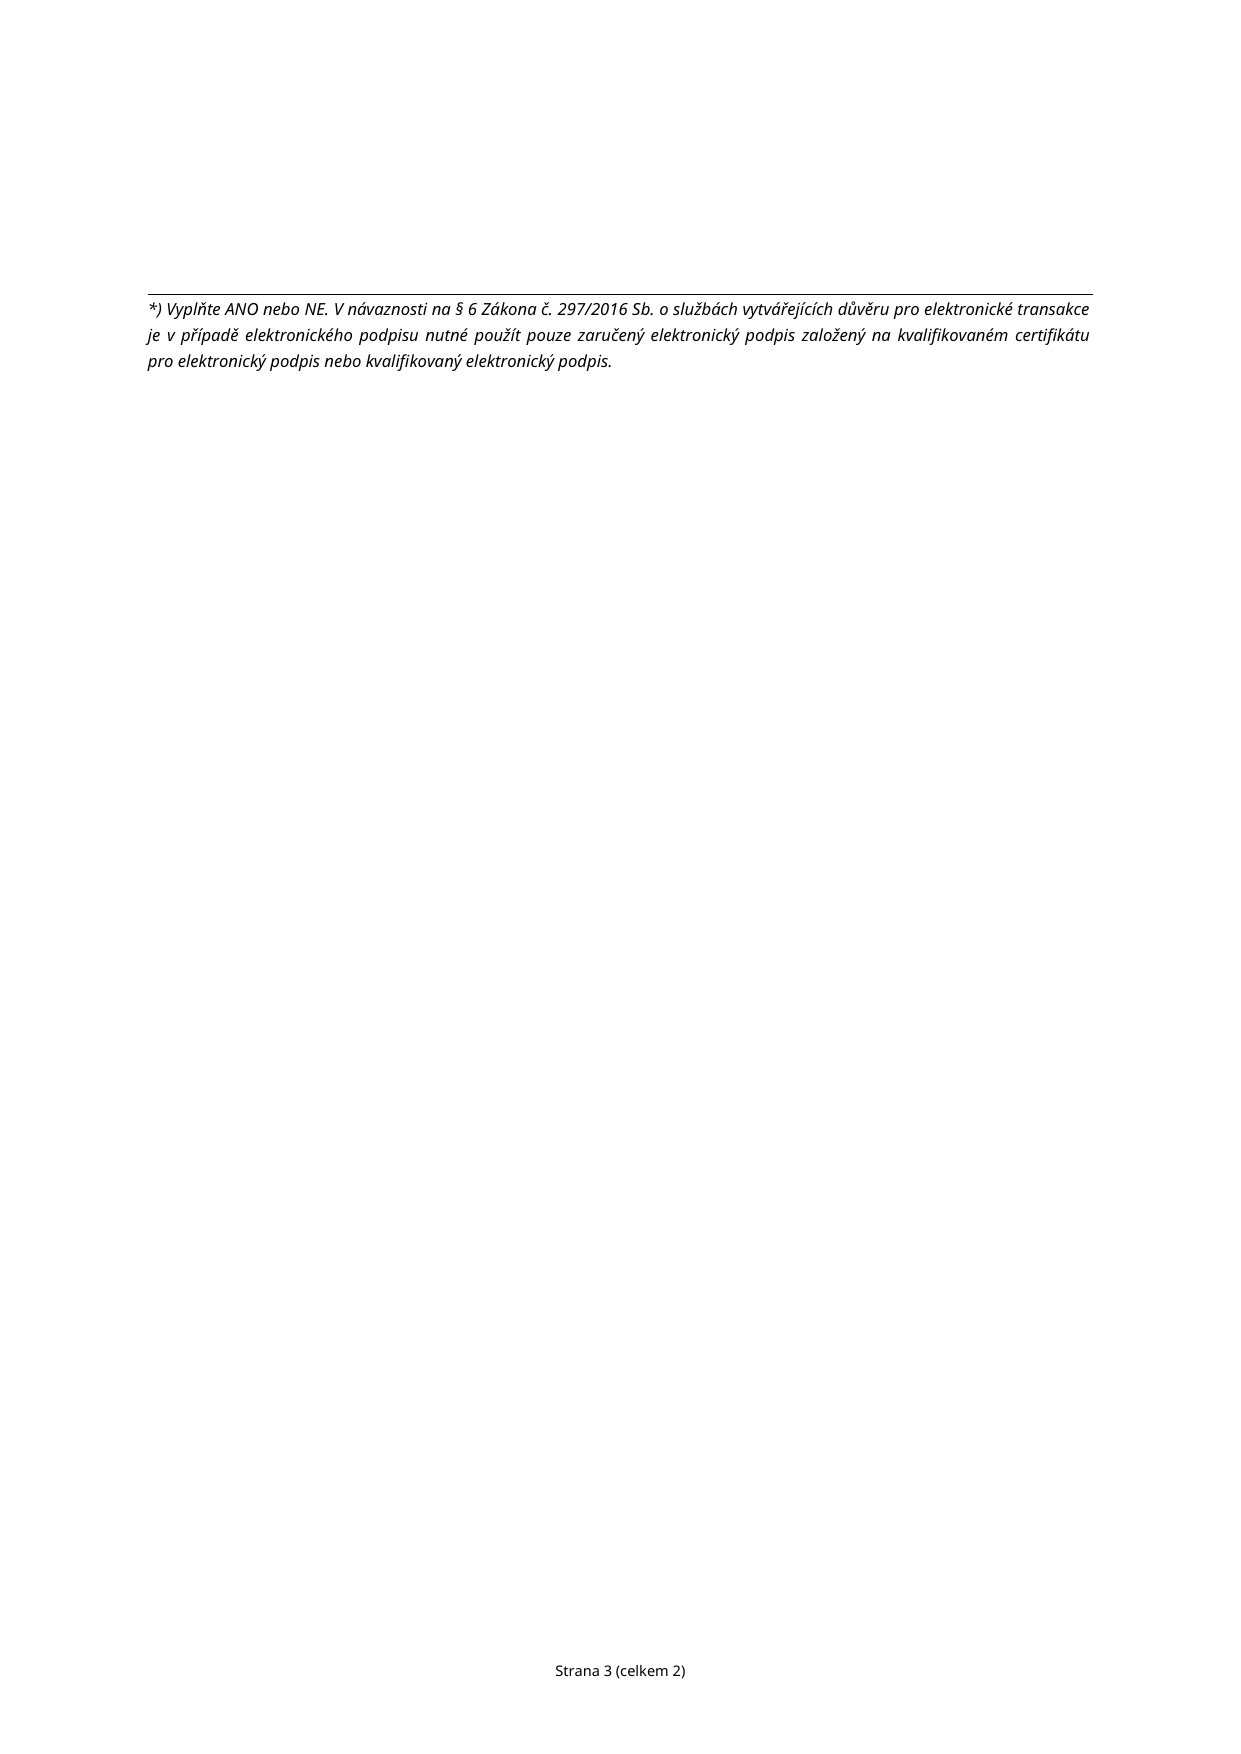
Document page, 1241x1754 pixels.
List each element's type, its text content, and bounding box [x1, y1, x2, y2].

text *) Vyplňte ANO nebo NE. V návaznosti na § 6 Zákona č. 297/2016 Sb. o službách vytvářejících důvěru pro elektronické transakce je v případě elektronického podpisu nutné použít pouze zaručený elektronický podpis založený na kvalifikovaném certifikátu pro elektronický podpis nebo kvalifikovaný elektronický podpis. [148, 295, 1093, 372]
